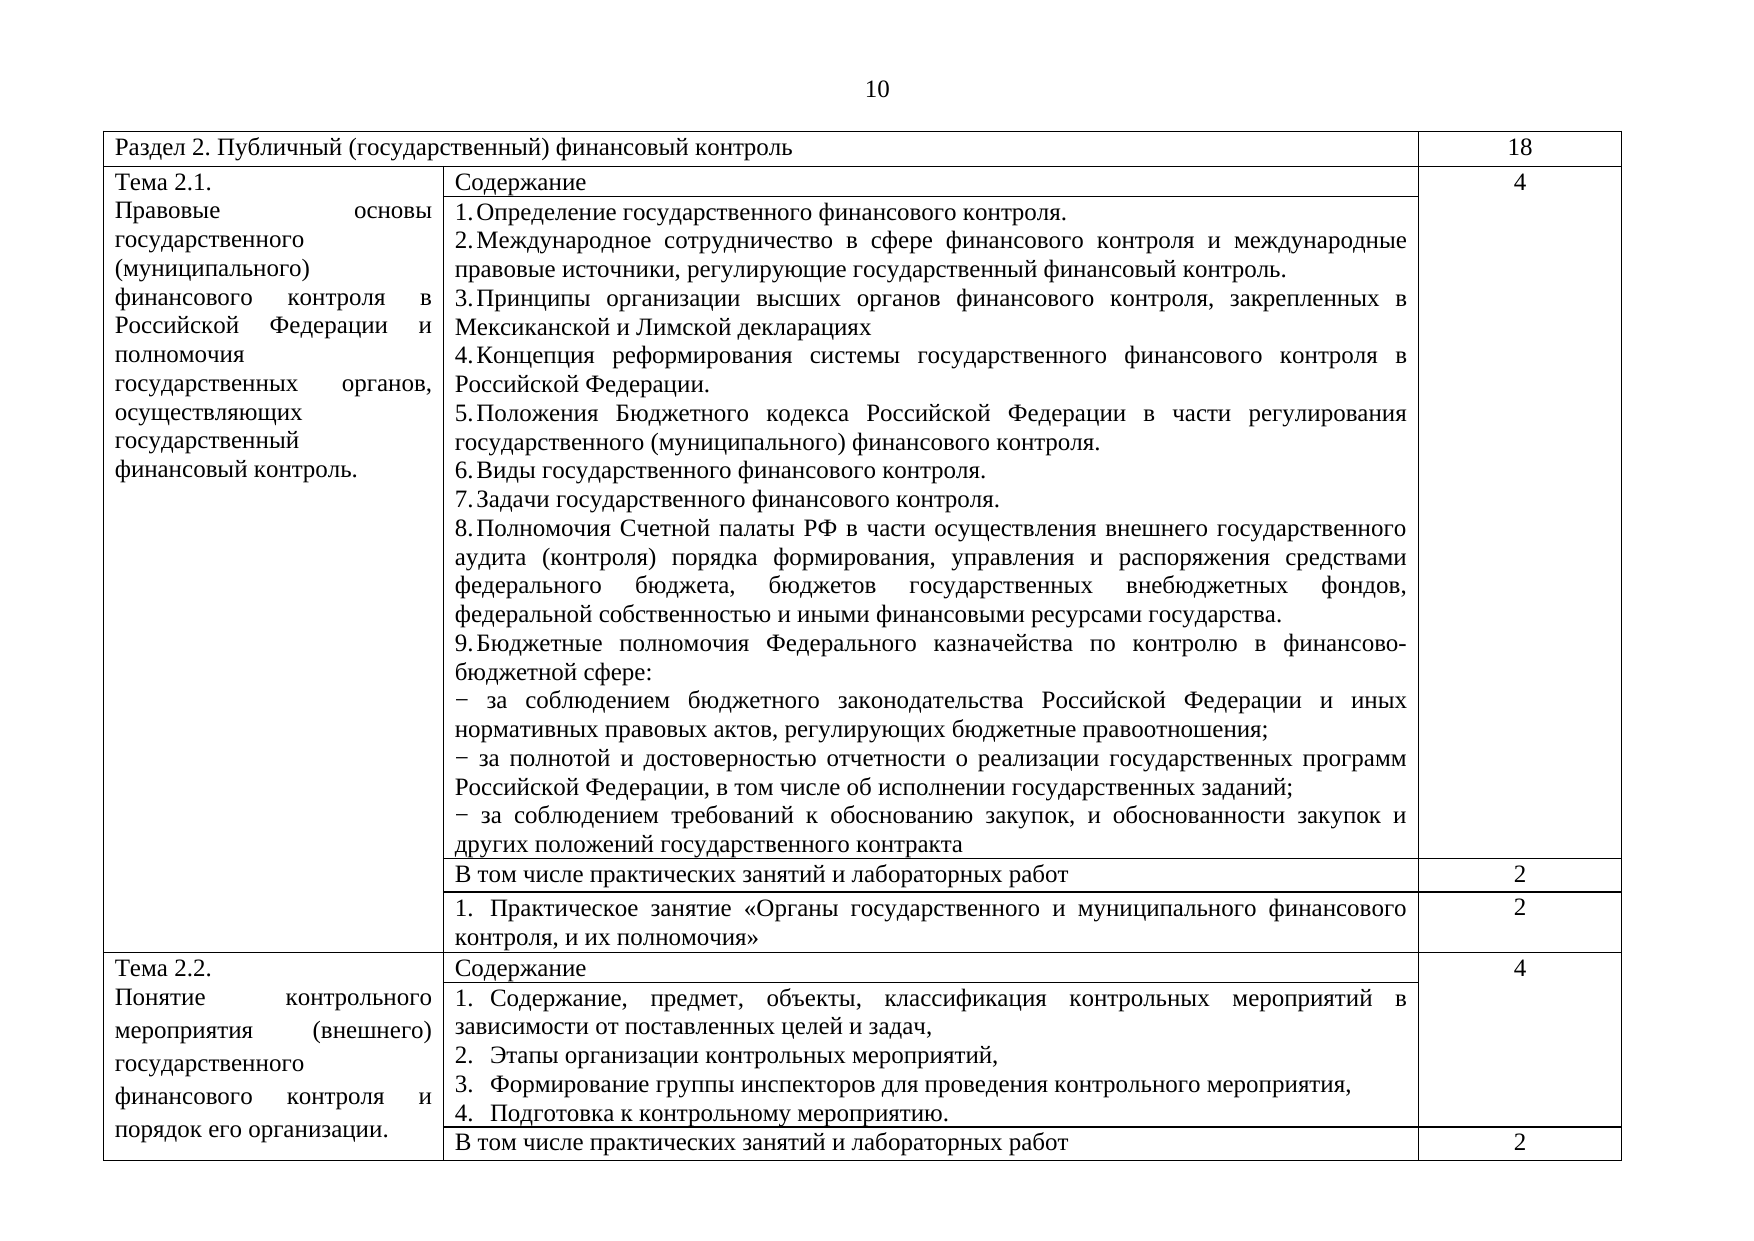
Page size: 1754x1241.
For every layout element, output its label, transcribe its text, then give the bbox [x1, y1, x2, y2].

table_cell В том числе практических занятий и лабораторных работ [444, 1128, 1418, 1160]
table_cell Практическое занятие «Органы государственного и муниципального финансового контроля, и их полномочия» [444, 893, 1418, 952]
table_cell 2 [1419, 1128, 1621, 1160]
table_cell Содержание, предмет, объекты, классификация контрольных мероприятий в зависимости от поставленных целей и задач, Этапы организации контрольных мероприятий, Формирование группы инспекторов для проведения контрольного мероприятия, Подготовка к контрольному мероприятию. [444, 983, 1418, 1126]
table_cell Тема 2.2. Понятие контрольного мероприятия (внешнего) государственного финансового контроля и порядок его организации. [104, 953, 443, 1160]
table_cell 18 [1419, 132, 1621, 166]
table_cell 4 [1419, 167, 1621, 858]
table_cell 2 [1419, 893, 1621, 952]
table_cell Тема 2.1. Правовые основы государственного (муниципального) финансового контроля в Российской Федерации и полномочия государственных органов, осуществляющих государственный финансовый контроль. [104, 167, 443, 952]
table_cell 4 [1419, 953, 1621, 1126]
table_cell Раздел 2. Публичный (государственный) финансовый контроль [104, 132, 1418, 166]
table_cell В том числе практических занятий и лабораторных работ [444, 859, 1418, 891]
table_cell 2 [1419, 859, 1621, 891]
table_cell Содержание [444, 167, 1418, 196]
table_cell Содержание [444, 953, 1418, 982]
table_cell Определение государственного финансового контроля. Международное сотрудничество в сфере финансового контроля и международные правовые источники, регулирующие государственный финансовый контроль. Принципы организации высших органов финансового контроля, закрепленных в Мексиканской и Лимской декларациях Концепция реформирования системы государственного финансового контроля в Российской Федерации. Положения Бюджетного кодекса Российской Федерации в части регулирования государственного (муниципального) финансового контроля. Виды государственного финансового контроля. Задачи государственного финансового контроля. Полномочия Счетной палаты РФ в части осуществления внешнего государственного аудита (контроля) порядка формирования, управления и распоряжения средствами федерального бюджета, бюджетов государственных внебюджетных фондов, федеральной собственностью и иными финансовыми ресурсами государства. Бюджетные полномочия Федерального казначейства по контролю в финансово-бюджетной сфере: − за соблюдением бюджетного законодательства Российской Федерации и иных нормативных правовых актов, регулирующих бюджетные правоотношения; − за полнотой и достоверностью отчетности о реализации государственных программ Российской Федерации, в том числе об исполнении государственных заданий; − за соблюдением требований к обоснованию закупок, и обоснованности закупок и других положений государственного контракта [444, 197, 1418, 858]
